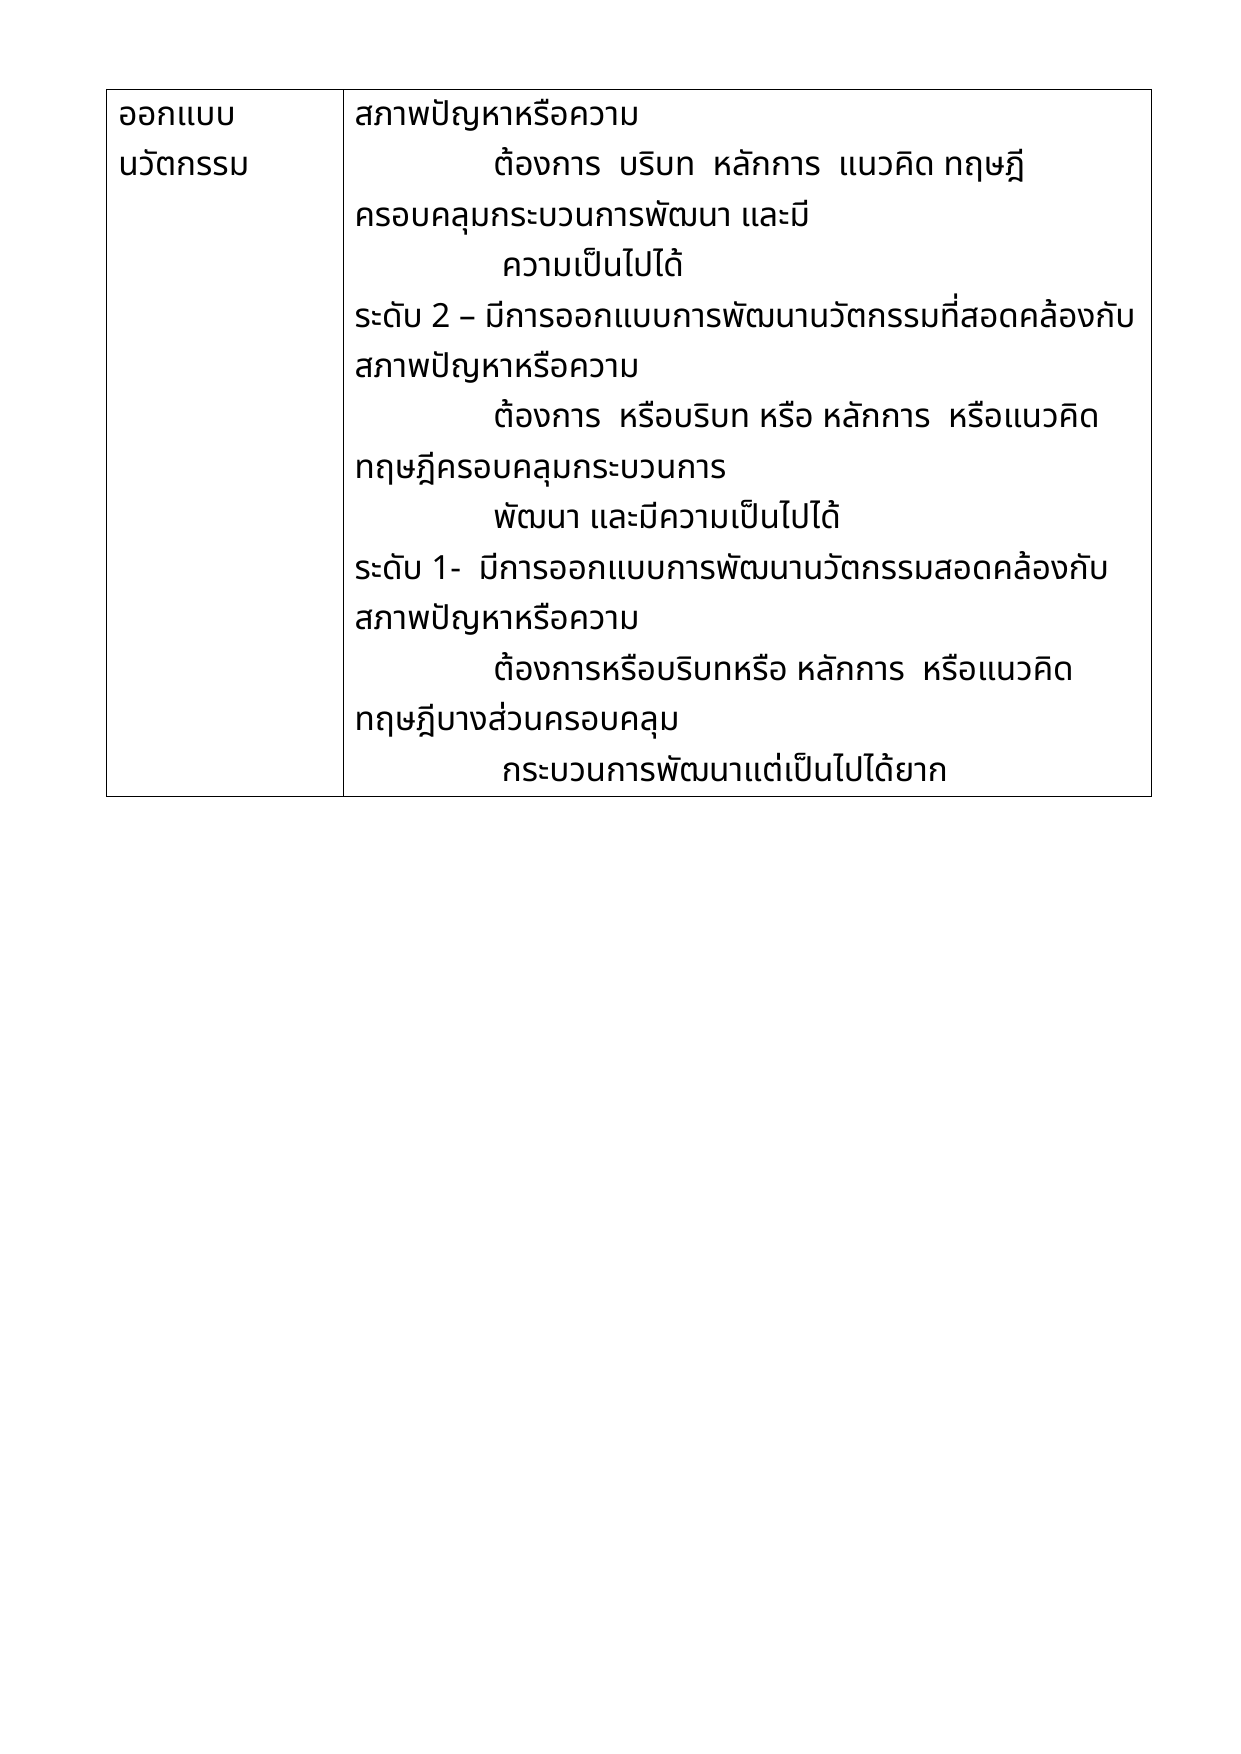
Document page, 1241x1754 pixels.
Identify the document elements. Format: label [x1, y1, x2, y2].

table_cell [344, 90, 1151, 796]
table_cell [107, 90, 343, 796]
